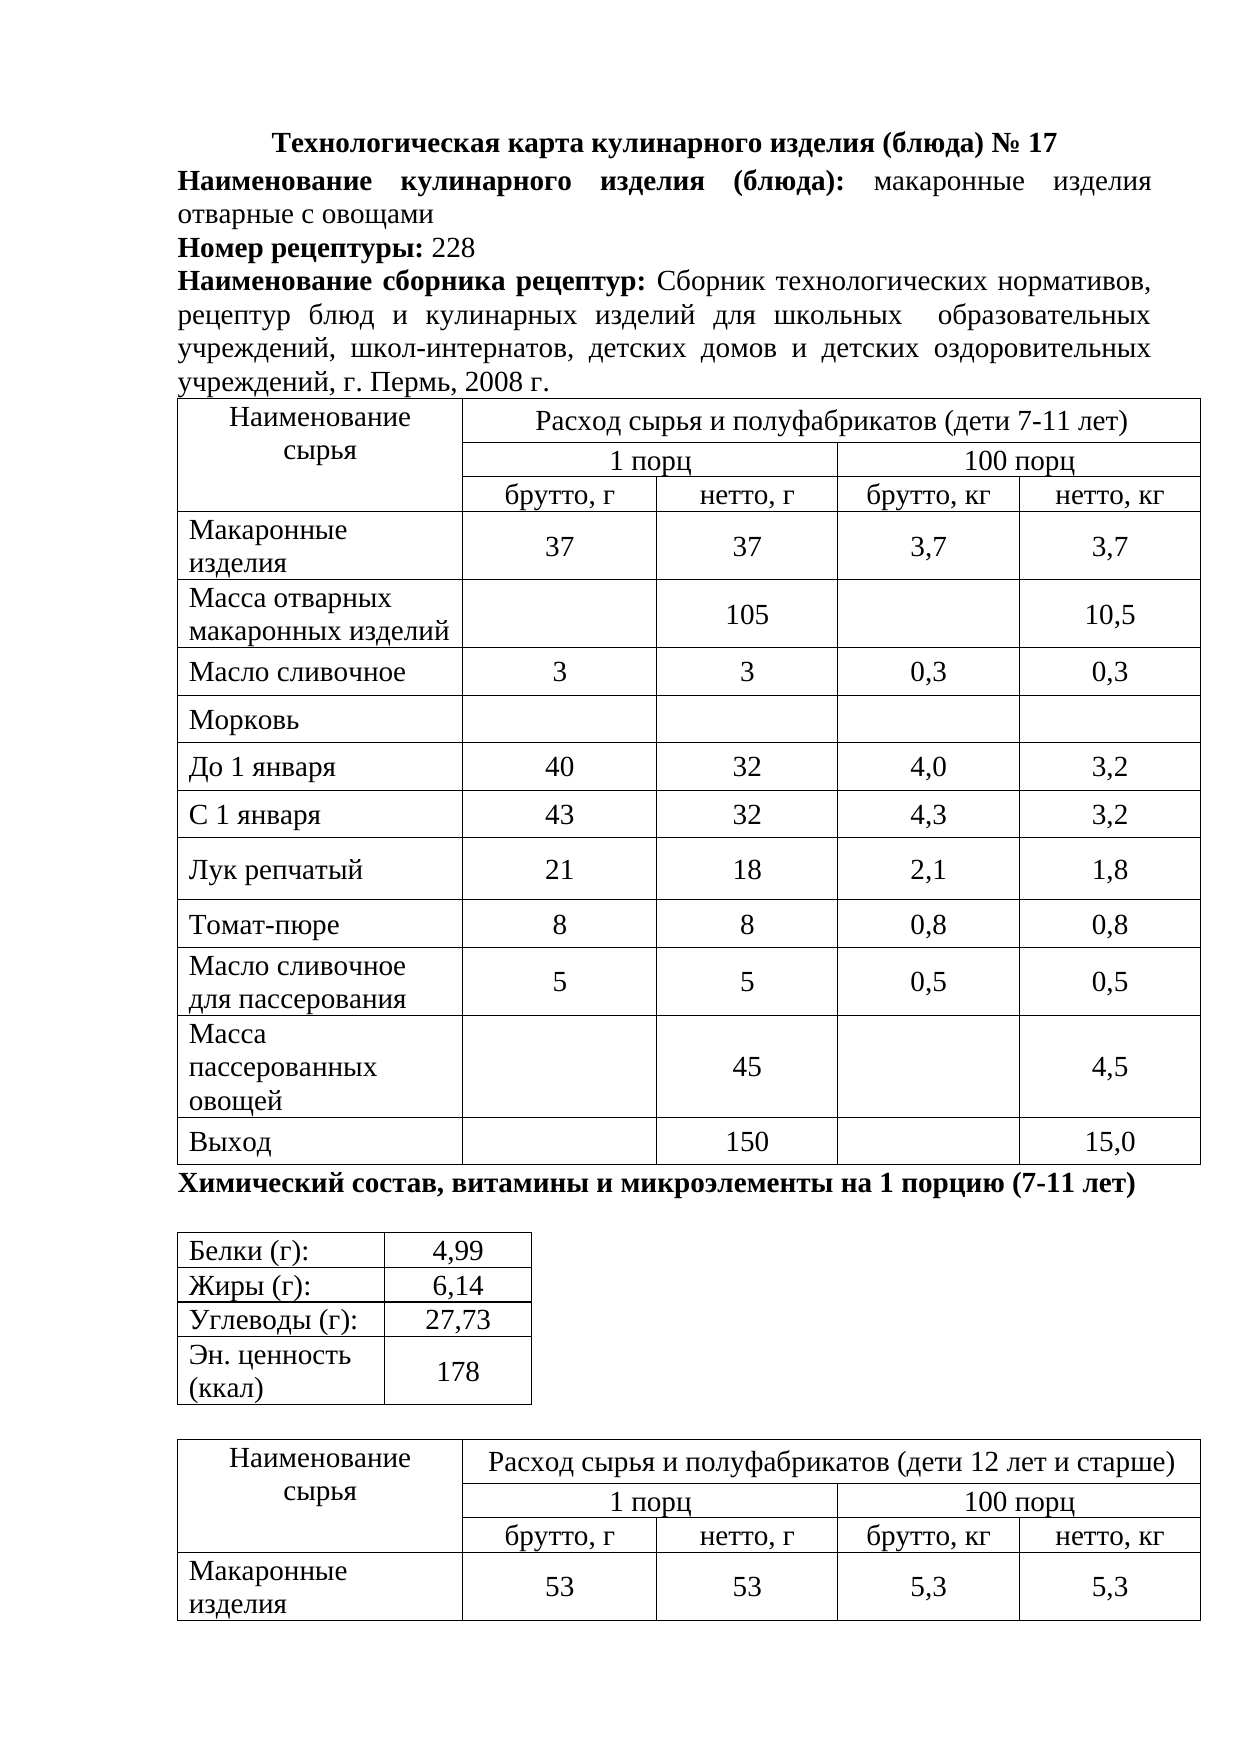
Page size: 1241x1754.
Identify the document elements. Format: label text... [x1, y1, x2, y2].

text Наименование кулинарного изделия (блюда): макаронные изделия отварные с овощами [177, 163, 1152, 230]
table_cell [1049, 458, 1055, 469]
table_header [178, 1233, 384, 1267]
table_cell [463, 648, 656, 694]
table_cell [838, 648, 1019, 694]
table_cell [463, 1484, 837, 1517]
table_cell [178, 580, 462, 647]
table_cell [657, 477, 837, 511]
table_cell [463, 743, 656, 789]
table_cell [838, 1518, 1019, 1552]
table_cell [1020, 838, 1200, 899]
text Номер рецептуры: 228 [177, 230, 1152, 263]
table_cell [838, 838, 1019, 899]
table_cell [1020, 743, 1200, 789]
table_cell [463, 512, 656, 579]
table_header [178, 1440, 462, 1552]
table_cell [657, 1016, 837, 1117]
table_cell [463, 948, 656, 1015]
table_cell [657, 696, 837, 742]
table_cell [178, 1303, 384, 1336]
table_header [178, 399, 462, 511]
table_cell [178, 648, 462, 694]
text Химический состав, витамины и микроэлементы на 1 порцию (7-11 лет) [177, 1165, 1152, 1199]
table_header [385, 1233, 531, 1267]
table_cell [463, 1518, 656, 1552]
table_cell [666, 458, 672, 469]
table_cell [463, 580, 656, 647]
text Наименование сборника рецептур: Сборник технологических нормативов, рецептур блюд и кулинарных изделий для школьных образовательных учреждений, школ-интернатов, детских домов и детских оздоровительных учреждений, г. Пермь, 2008 г. [177, 263, 1152, 398]
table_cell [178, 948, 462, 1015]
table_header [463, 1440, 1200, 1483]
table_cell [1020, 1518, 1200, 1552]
text Технологическая карта кулинарного изделия (блюда) № 17 [177, 125, 1152, 158]
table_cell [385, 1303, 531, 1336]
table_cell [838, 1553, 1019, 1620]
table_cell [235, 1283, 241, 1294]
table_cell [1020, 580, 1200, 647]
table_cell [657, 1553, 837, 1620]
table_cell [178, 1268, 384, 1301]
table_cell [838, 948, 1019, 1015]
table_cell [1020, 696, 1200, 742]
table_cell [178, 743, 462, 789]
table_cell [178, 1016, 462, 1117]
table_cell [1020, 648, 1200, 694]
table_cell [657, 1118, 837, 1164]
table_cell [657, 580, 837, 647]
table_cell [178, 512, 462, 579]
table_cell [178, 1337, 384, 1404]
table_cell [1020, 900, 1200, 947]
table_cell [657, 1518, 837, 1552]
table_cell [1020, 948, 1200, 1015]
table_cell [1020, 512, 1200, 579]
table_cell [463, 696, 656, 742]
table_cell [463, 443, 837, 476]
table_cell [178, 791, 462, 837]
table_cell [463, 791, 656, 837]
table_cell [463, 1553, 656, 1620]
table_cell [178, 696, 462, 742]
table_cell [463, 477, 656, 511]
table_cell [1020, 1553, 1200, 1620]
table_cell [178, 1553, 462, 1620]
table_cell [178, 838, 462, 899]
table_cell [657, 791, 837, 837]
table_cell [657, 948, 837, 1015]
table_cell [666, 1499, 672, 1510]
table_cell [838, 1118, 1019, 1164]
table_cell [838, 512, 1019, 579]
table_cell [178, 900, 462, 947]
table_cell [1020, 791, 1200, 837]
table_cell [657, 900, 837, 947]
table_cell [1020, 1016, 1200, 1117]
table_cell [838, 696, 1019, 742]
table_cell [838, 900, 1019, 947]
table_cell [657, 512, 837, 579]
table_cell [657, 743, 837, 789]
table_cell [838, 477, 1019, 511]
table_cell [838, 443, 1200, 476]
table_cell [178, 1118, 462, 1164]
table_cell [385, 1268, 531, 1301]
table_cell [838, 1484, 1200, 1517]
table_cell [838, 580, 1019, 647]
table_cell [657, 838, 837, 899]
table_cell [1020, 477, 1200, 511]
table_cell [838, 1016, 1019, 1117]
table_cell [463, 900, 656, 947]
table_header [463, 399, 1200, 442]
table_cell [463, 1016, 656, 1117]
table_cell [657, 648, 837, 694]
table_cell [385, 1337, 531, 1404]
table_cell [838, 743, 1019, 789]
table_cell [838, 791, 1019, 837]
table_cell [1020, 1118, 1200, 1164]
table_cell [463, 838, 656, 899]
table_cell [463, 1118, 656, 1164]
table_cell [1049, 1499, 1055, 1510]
